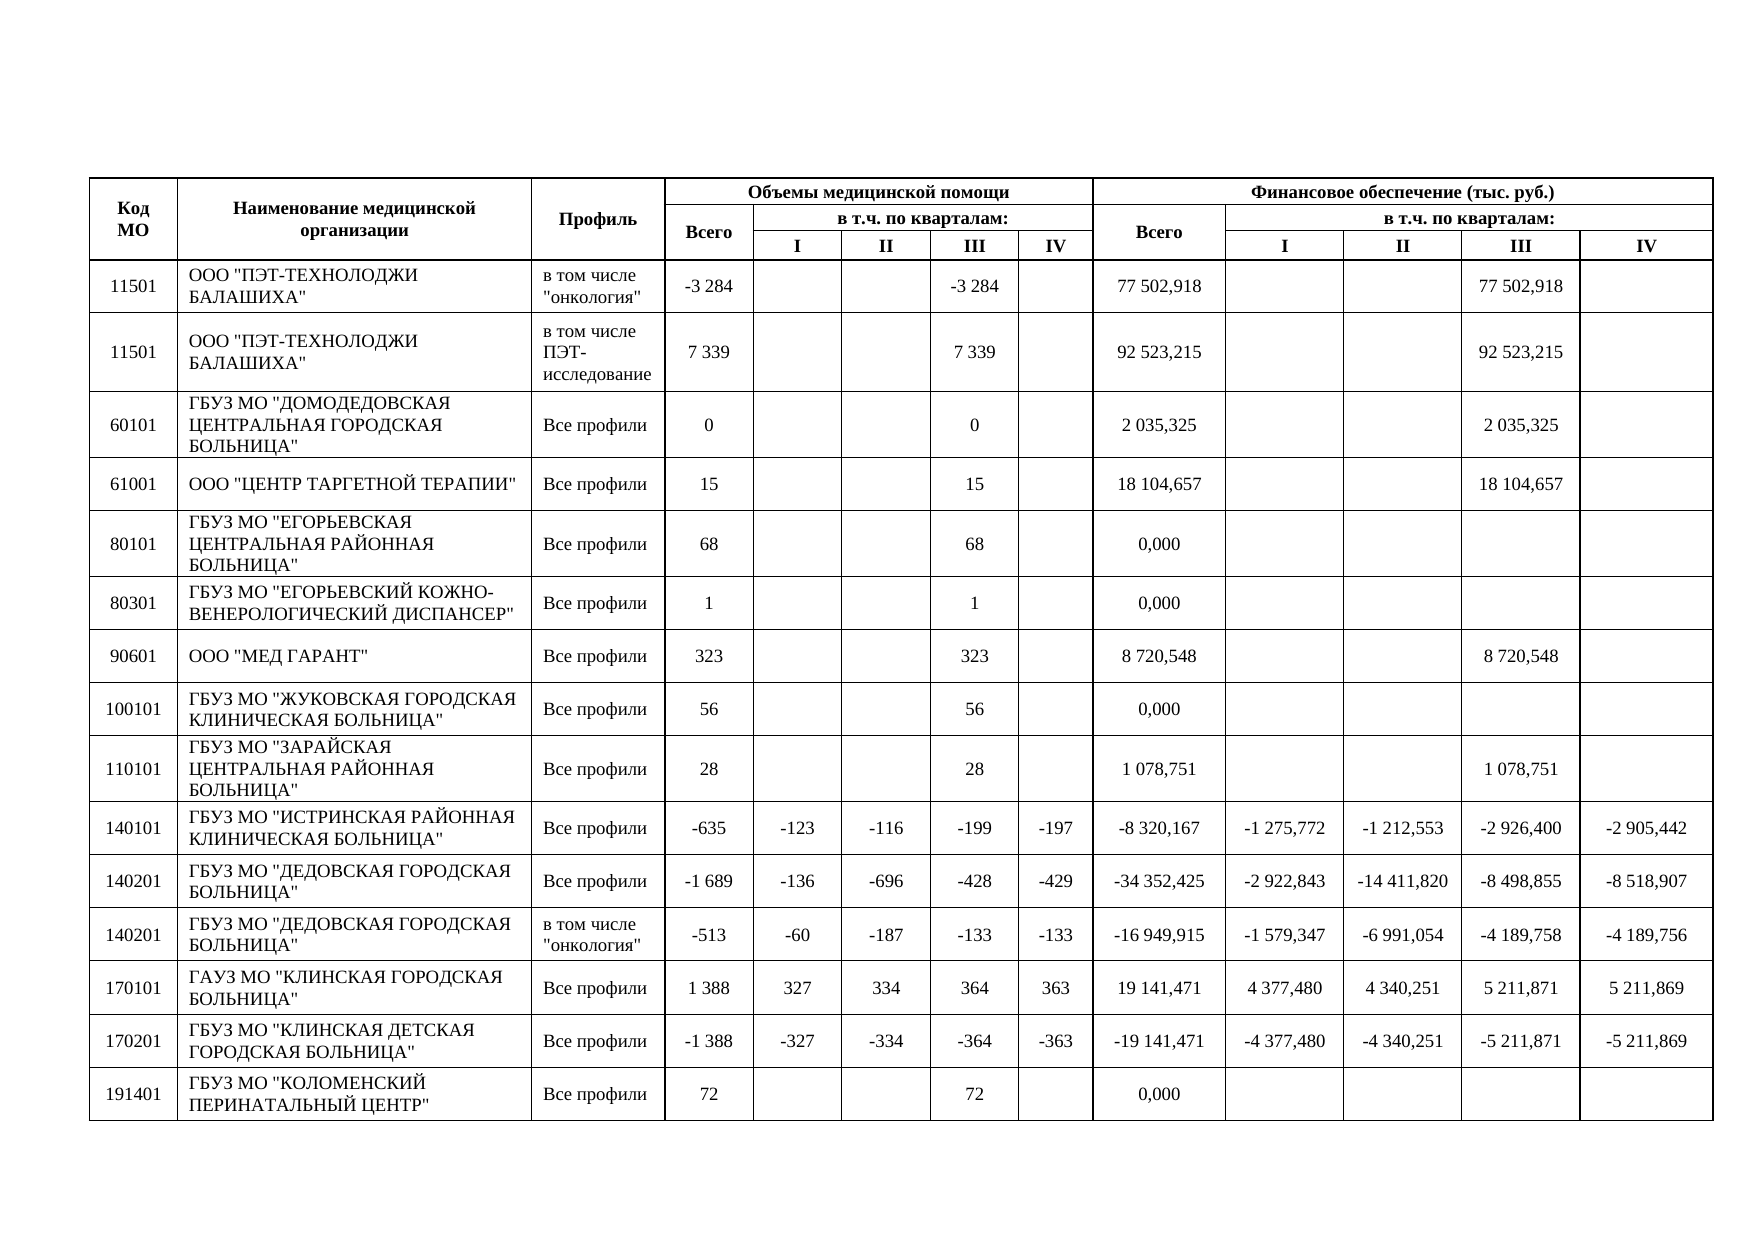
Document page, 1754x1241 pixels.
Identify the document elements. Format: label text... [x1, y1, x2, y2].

table_cell III [931, 231, 1018, 258]
table_cell 5 211,871 [1462, 961, 1579, 1013]
table_cell 1 [666, 577, 753, 629]
table_cell Все профили [532, 736, 664, 801]
table_cell [842, 511, 930, 576]
table_cell -199 [931, 802, 1018, 854]
table_cell 18 104,657 [1462, 458, 1579, 510]
table_cell 140201 [90, 908, 177, 960]
table_cell 1 078,751 [1094, 736, 1225, 801]
table_cell [1226, 630, 1343, 682]
table_cell 323 [666, 630, 753, 682]
table_cell 0,000 [1094, 511, 1225, 576]
table_cell [1462, 683, 1579, 735]
table_cell 19 141,471 [1094, 961, 1225, 1013]
table_cell [1344, 577, 1461, 629]
table_cell [754, 458, 841, 510]
table_cell [1019, 458, 1092, 510]
table_cell -4 377,480 [1226, 1015, 1343, 1067]
table_cell 92 523,215 [1462, 313, 1579, 391]
table_cell [1581, 1068, 1712, 1120]
table_cell 363 [1019, 961, 1092, 1013]
table_cell ГБУЗ МО "ДЕДОВСКАЯ ГОРОДСКАЯ БОЛЬНИЦА" [178, 855, 531, 907]
table_cell 170201 [90, 1015, 177, 1067]
table_cell 0,000 [1094, 683, 1225, 735]
table_cell [1344, 313, 1461, 391]
table_cell [1226, 458, 1343, 510]
table_cell 80101 [90, 511, 177, 576]
table_cell 61001 [90, 458, 177, 510]
table_header Код МО [90, 179, 177, 258]
table_cell 334 [842, 961, 930, 1013]
table_cell [842, 392, 930, 457]
table_cell 0,000 [1094, 1068, 1225, 1120]
table_cell [1344, 261, 1461, 312]
table_cell 60101 [90, 392, 177, 457]
table_cell [1019, 630, 1092, 682]
table_cell Все профили [532, 961, 664, 1013]
table_cell 100101 [90, 683, 177, 735]
table_cell 8 720,548 [1094, 630, 1225, 682]
table_cell Все профили [532, 802, 664, 854]
table_cell -1 212,553 [1344, 802, 1461, 854]
table_cell I [754, 231, 841, 258]
table_cell [1226, 1068, 1343, 1120]
table_cell III [1462, 231, 1579, 258]
table_cell II [842, 231, 930, 258]
table_cell [754, 313, 841, 391]
table_cell Все профили [532, 1068, 664, 1120]
table_cell [1019, 683, 1092, 735]
table_cell -34 352,425 [1094, 855, 1225, 907]
table_cell [1344, 511, 1461, 576]
table_cell -1 579,347 [1226, 908, 1343, 960]
table_cell -364 [931, 1015, 1018, 1067]
table_cell 68 [666, 511, 753, 576]
table_cell IV [1581, 231, 1712, 258]
table_cell ГБУЗ МО "ЖУКОВСКАЯ ГОРОДСКАЯ КЛИНИЧЕСКАЯ БОЛЬНИЦА" [178, 683, 531, 735]
table_cell -60 [754, 908, 841, 960]
table_cell Все профили [532, 630, 664, 682]
table_cell 2 035,325 [1094, 392, 1225, 457]
table_cell [1581, 392, 1712, 457]
table_cell 5 211,869 [1581, 961, 1712, 1013]
table_cell в т.ч. по кварталам: [754, 205, 1092, 230]
table_cell IV [1019, 231, 1092, 258]
table_cell -4 189,756 [1581, 908, 1712, 960]
table_cell -429 [1019, 855, 1092, 907]
table_cell 327 [754, 961, 841, 1013]
table_cell -123 [754, 802, 841, 854]
table_cell 56 [931, 683, 1018, 735]
table_cell -1 689 [666, 855, 753, 907]
table_cell -4 340,251 [1344, 1015, 1461, 1067]
table_cell 1 388 [666, 961, 753, 1013]
table_cell [1344, 630, 1461, 682]
table_cell 28 [666, 736, 753, 801]
table_cell 8 720,548 [1462, 630, 1579, 682]
table_cell 2 035,325 [1462, 392, 1579, 457]
table_cell 140101 [90, 802, 177, 854]
table_cell [1581, 458, 1712, 510]
table_cell [754, 577, 841, 629]
table_cell [754, 392, 841, 457]
table_cell [842, 630, 930, 682]
table_cell -5 211,869 [1581, 1015, 1712, 1067]
table_cell -5 211,871 [1462, 1015, 1579, 1067]
table_cell [1581, 511, 1712, 576]
table_cell в том числе "онкология" [532, 908, 664, 960]
table_cell 72 [666, 1068, 753, 1120]
table_cell Все профили [532, 577, 664, 629]
table_cell [1581, 261, 1712, 312]
table_cell [754, 511, 841, 576]
table_cell [1226, 683, 1343, 735]
table_cell -197 [1019, 802, 1092, 854]
table_cell ГАУЗ МО "КЛИНСКАЯ ГОРОДСКАЯ БОЛЬНИЦА" [178, 961, 531, 1013]
table_cell 110101 [90, 736, 177, 801]
table_cell -2 905,442 [1581, 802, 1712, 854]
table_cell -327 [754, 1015, 841, 1067]
table_cell [1019, 1068, 1092, 1120]
table_cell -8 320,167 [1094, 802, 1225, 854]
table_cell [1344, 392, 1461, 457]
table_cell 140201 [90, 855, 177, 907]
table_cell -8 518,907 [1581, 855, 1712, 907]
table_cell -19 141,471 [1094, 1015, 1225, 1067]
table_cell [1019, 511, 1092, 576]
table_header Наименование медицинской организации [178, 179, 531, 258]
table_cell -3 284 [666, 261, 753, 312]
table_cell [754, 630, 841, 682]
table_cell [1462, 511, 1579, 576]
table_cell -136 [754, 855, 841, 907]
table_cell -1 275,772 [1226, 802, 1343, 854]
table_cell ООО "ПЭТ-ТЕХНОЛОДЖИ БАЛАШИХА" [178, 261, 531, 312]
table_cell [1581, 630, 1712, 682]
table_cell -133 [1019, 908, 1092, 960]
table_cell [1581, 577, 1712, 629]
table_cell 7 339 [931, 313, 1018, 391]
table_cell 7 339 [666, 313, 753, 391]
table_header Объемы медицинской помощи [666, 179, 1092, 204]
table_cell [1226, 511, 1343, 576]
table_cell [842, 577, 930, 629]
table_cell [1226, 577, 1343, 629]
table_cell Всего [666, 205, 753, 258]
table_cell 28 [931, 736, 1018, 801]
table_cell 4 340,251 [1344, 961, 1461, 1013]
table_cell [1226, 736, 1343, 801]
table_cell 77 502,918 [1094, 261, 1225, 312]
table_cell [1581, 683, 1712, 735]
table_cell II [1344, 231, 1461, 258]
table_cell ГБУЗ МО "ЕГОРЬЕВСКИЙ КОЖНО-ВЕНЕРОЛОГИЧЕСКИЙ ДИСПАНСЕР" [178, 577, 531, 629]
table_cell I [1226, 231, 1343, 258]
table_cell -428 [931, 855, 1018, 907]
table_cell ООО "ЦЕНТР ТАРГЕТНОЙ ТЕРАПИИ" [178, 458, 531, 510]
table_cell 170101 [90, 961, 177, 1013]
table_cell [1019, 261, 1092, 312]
table_cell -635 [666, 802, 753, 854]
table_cell [842, 458, 930, 510]
table_cell 72 [931, 1068, 1018, 1120]
table_cell [1019, 577, 1092, 629]
table_cell -133 [931, 908, 1018, 960]
table_cell [1344, 736, 1461, 801]
table_cell [754, 683, 841, 735]
table_cell [1019, 736, 1092, 801]
table_cell [1462, 1068, 1579, 1120]
table_cell ООО "МЕД ГАРАНТ" [178, 630, 531, 682]
table_cell 80301 [90, 577, 177, 629]
table_cell Всего [1094, 205, 1225, 258]
table_cell Все профили [532, 855, 664, 907]
table_cell 92 523,215 [1094, 313, 1225, 391]
table_cell -14 411,820 [1344, 855, 1461, 907]
table_cell 15 [666, 458, 753, 510]
table_cell [842, 1068, 930, 1120]
table_cell 364 [931, 961, 1018, 1013]
table_cell 11501 [90, 313, 177, 391]
table_cell -2 922,843 [1226, 855, 1343, 907]
table_cell 18 104,657 [1094, 458, 1225, 510]
table_cell [842, 683, 930, 735]
table_header Финансовое обеспечение (тыс. руб.) [1094, 179, 1712, 204]
table_cell Все профили [532, 511, 664, 576]
table_cell ГБУЗ МО "ДЕДОВСКАЯ ГОРОДСКАЯ БОЛЬНИЦА" [178, 908, 531, 960]
table_cell -4 189,758 [1462, 908, 1579, 960]
table_cell -187 [842, 908, 930, 960]
table_cell 56 [666, 683, 753, 735]
table_cell [1226, 313, 1343, 391]
table_cell ГБУЗ МО "ДОМОДЕДОВСКАЯ ЦЕНТРАЛЬНАЯ ГОРОДСКАЯ БОЛЬНИЦА" [178, 392, 531, 457]
table_cell -513 [666, 908, 753, 960]
table_header Профиль [532, 179, 664, 258]
table_cell -2 926,400 [1462, 802, 1579, 854]
table_cell 68 [931, 511, 1018, 576]
table_cell -8 498,855 [1462, 855, 1579, 907]
table_cell -1 388 [666, 1015, 753, 1067]
table_cell -16 949,915 [1094, 908, 1225, 960]
table_cell ГБУЗ МО "ЗАРАЙСКАЯ ЦЕНТРАЛЬНАЯ РАЙОННАЯ БОЛЬНИЦА" [178, 736, 531, 801]
table_cell [1462, 577, 1579, 629]
table_cell 0 [666, 392, 753, 457]
table_cell Все профили [532, 1015, 664, 1067]
table_cell [1344, 1068, 1461, 1120]
table_cell 191401 [90, 1068, 177, 1120]
table_cell [1226, 261, 1343, 312]
table_cell -363 [1019, 1015, 1092, 1067]
table_cell -334 [842, 1015, 930, 1067]
table_cell 77 502,918 [1462, 261, 1579, 312]
table_cell 4 377,480 [1226, 961, 1343, 1013]
table_cell 323 [931, 630, 1018, 682]
table_cell 0 [931, 392, 1018, 457]
table_cell -696 [842, 855, 930, 907]
table_cell [754, 261, 841, 312]
table_cell [754, 1068, 841, 1120]
table_cell [1581, 736, 1712, 801]
table_cell Все профили [532, 458, 664, 510]
table_cell ООО "ПЭТ-ТЕХНОЛОДЖИ БАЛАШИХА" [178, 313, 531, 391]
table_cell в т.ч. по кварталам: [1226, 205, 1712, 230]
table_cell 11501 [90, 261, 177, 312]
table_cell 90601 [90, 630, 177, 682]
table_cell [1019, 392, 1092, 457]
table_cell ГБУЗ МО "КЛИНСКАЯ ДЕТСКАЯ ГОРОДСКАЯ БОЛЬНИЦА" [178, 1015, 531, 1067]
table_cell в том числе "онкология" [532, 261, 664, 312]
table_cell [754, 736, 841, 801]
table_cell [1344, 683, 1461, 735]
table_cell Все профили [532, 392, 664, 457]
table_cell Все профили [532, 683, 664, 735]
table_cell -3 284 [931, 261, 1018, 312]
table_cell [842, 261, 930, 312]
table_cell ГБУЗ МО "ЕГОРЬЕВСКАЯ ЦЕНТРАЛЬНАЯ РАЙОННАЯ БОЛЬНИЦА" [178, 511, 531, 576]
table_cell в том числе ПЭТ-исследование [532, 313, 664, 391]
table_cell ГБУЗ МО "КОЛОМЕНСКИЙ ПЕРИНАТАЛЬНЫЙ ЦЕНТР" [178, 1068, 531, 1120]
table_cell -6 991,054 [1344, 908, 1461, 960]
table_cell 1 078,751 [1462, 736, 1579, 801]
table_cell ГБУЗ МО "ИСТРИНСКАЯ РАЙОННАЯ КЛИНИЧЕСКАЯ БОЛЬНИЦА" [178, 802, 531, 854]
table_cell [1019, 313, 1092, 391]
table_cell [842, 313, 930, 391]
table_cell 15 [931, 458, 1018, 510]
table_cell 1 [931, 577, 1018, 629]
table_cell [1581, 313, 1712, 391]
table_cell [1226, 392, 1343, 457]
table_cell [842, 736, 930, 801]
table_cell 0,000 [1094, 577, 1225, 629]
table_cell [1344, 458, 1461, 510]
table_cell -116 [842, 802, 930, 854]
